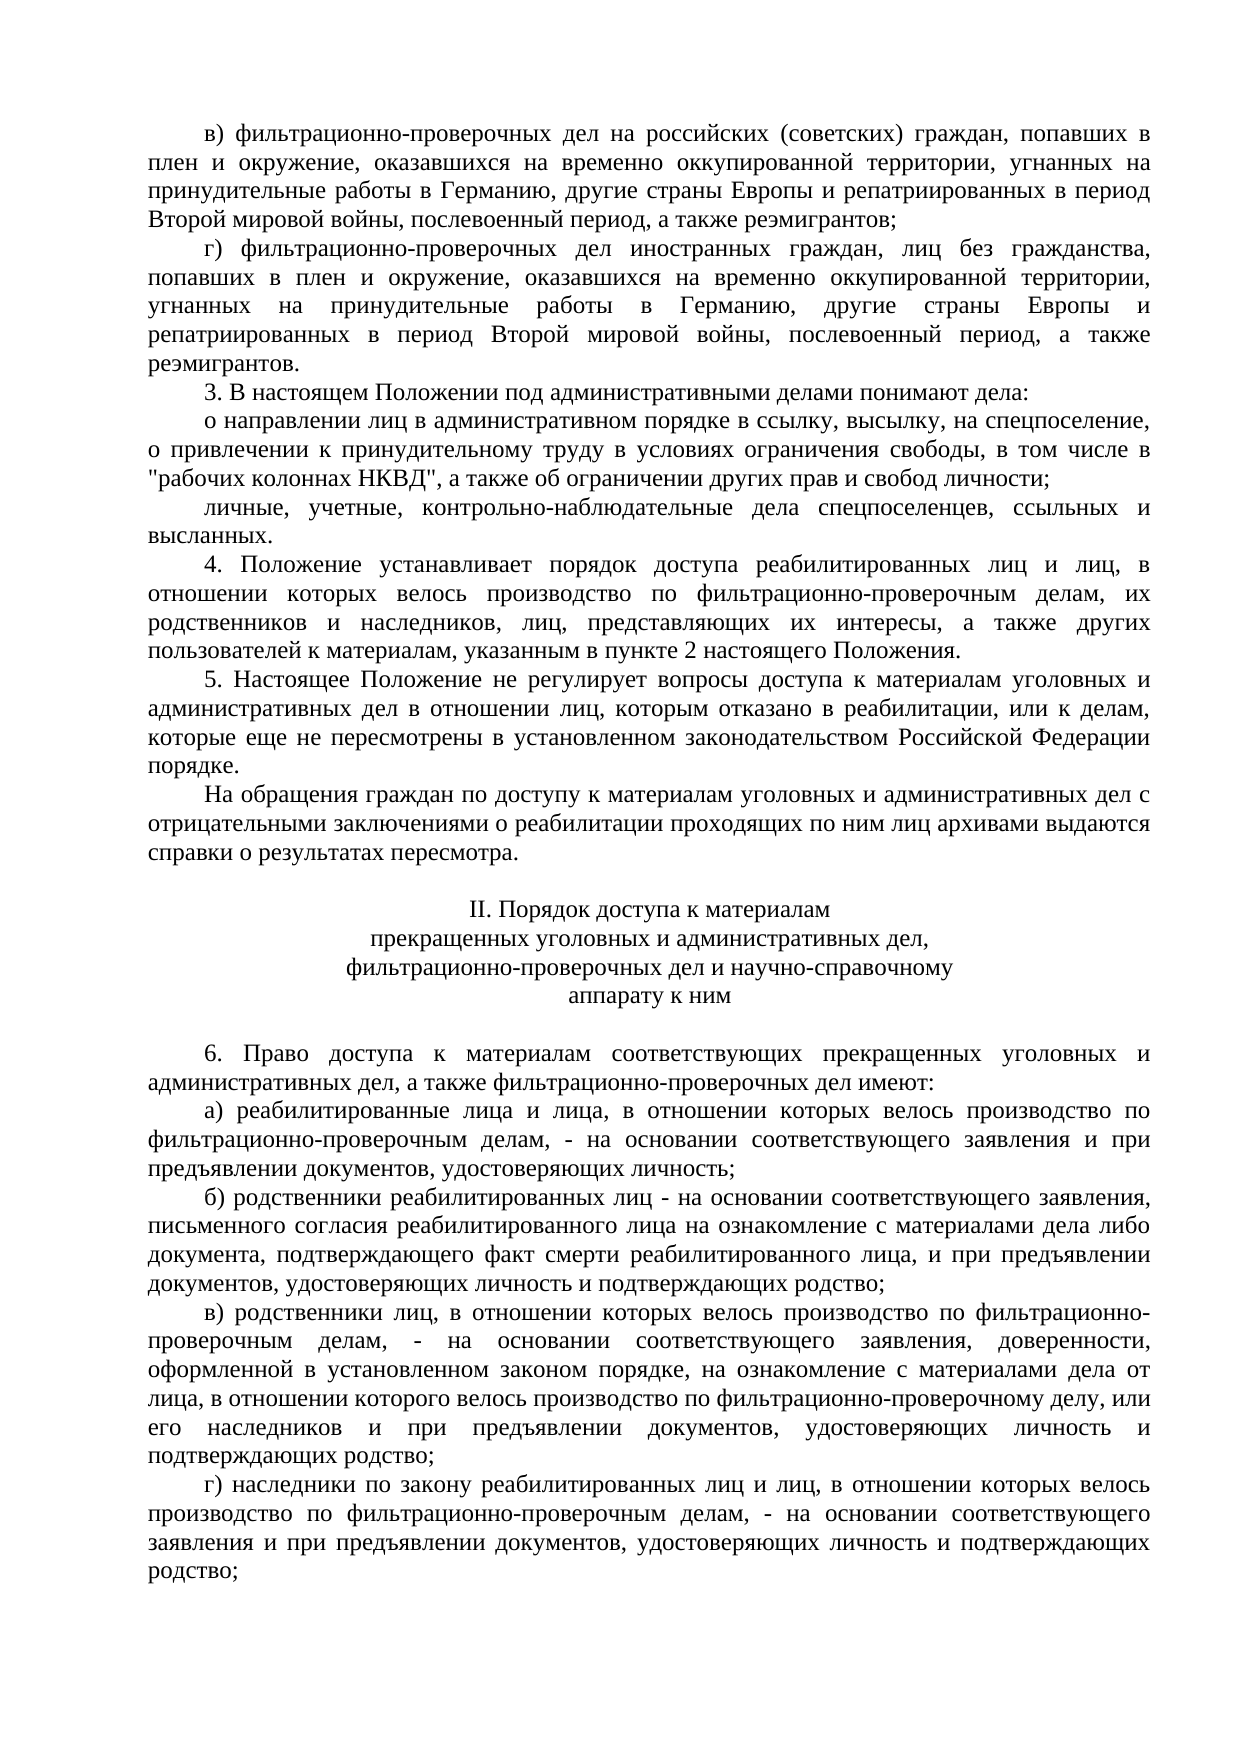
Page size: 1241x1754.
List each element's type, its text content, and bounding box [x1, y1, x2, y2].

text г) фильтрационно-проверочных дел иностранных граждан, лиц без гражданства, попавших в плен и окружение, оказавшихся на временно оккупированной территории, угнанных на принудительные работы в Германию, другие страны Европы и репатриированных в период Второй мировой войны, послевоенный период, а также реэмигрантов. [148, 233, 1152, 377]
text б) родственники реабилитированных лиц - на основании соответствующего заявления, письменного согласия реабилитированного лица на ознакомление с материалами дела либо документа, подтверждающего факт смерти реабилитированного лица, и при предъявлении документов, удостоверяющих личность и подтверждающих родство; [148, 1182, 1152, 1297]
text прекращенных уголовных и административных дел, [148, 923, 1152, 952]
text в) фильтрационно-проверочных дел на российских (советских) граждан, попавших в плен и окружение, оказавшихся на временно оккупированной территории, угнанных на принудительные работы в Германию, другие страны Европы и репатриированных в период Второй мировой войны, послевоенный период, а также реэмигрантов; [148, 118, 1152, 233]
text 3. В настоящем Положении под административными делами понимают дела: [148, 377, 1152, 406]
text 6. Право доступа к материалам соответствующих прекращенных уголовных и административных дел, а также фильтрационно-проверочных дел имеют: [148, 1038, 1152, 1096]
text фильтрационно-проверочных дел и научно-справочному [148, 952, 1152, 981]
text г) наследники по закону реабилитированных лиц и лиц, в отношении которых велось производство по фильтрационно-проверочным делам, - на основании соответствующего заявления и при предъявлении документов, удостоверяющих личность и подтверждающих родство; [148, 1469, 1152, 1584]
text личные, учетные, контрольно-наблюдательные дела спецпоселенцев, ссыльных и высланных. [148, 492, 1152, 549]
text а) реабилитированные лица и лица, в отношении которых велось производство по фильтрационно-проверочным делам, - на основании соответствующего заявления и при предъявлении документов, удостоверяющих личность; [148, 1096, 1152, 1182]
text аппарату к ним [148, 981, 1152, 1009]
text 4. Положение устанавливает порядок доступа реабилитированных лиц и лиц, в отношении которых велось производство по фильтрационно-проверочным делам, их родственников и наследников, лиц, представляющих их интересы, а также других пользователей к материалам, указанным в пункте 2 настоящего Положения. [148, 549, 1152, 664]
text 5. Настоящее Положение не регулирует вопросы доступа к материалам уголовных и административных дел в отношении лиц, которым отказано в реабилитации, или к делам, которые еще не пересмотрены в установленном законодательством Российской Федерации порядке. [148, 664, 1152, 779]
text На обращения граждан по доступу к материалам уголовных и административных дел с отрицательными заключениями о реабилитации проходящих по ним лиц архивами выдаются справки о результатах пересмотра. [148, 779, 1152, 866]
text II. Порядок доступа к материалам [148, 894, 1152, 923]
text о направлении лиц в административном порядке в ссылку, высылку, на спецпоселение, о привлечении к принудительному труду в условиях ограничения свободы, в том числе в "рабочих колоннах НКВД", а также об ограничении других прав и свобод личности; [148, 406, 1152, 492]
text в) родственники лиц, в отношении которых велось производство по фильтрационно-проверочным делам, - на основании соответствующего заявления, доверенности, оформленной в установленном законом порядке, на ознакомление с материалами дела от лица, в отношении которого велось производство по фильтрационно-проверочному делу, или его наследников и при предъявлении документов, удостоверяющих личность и подтверждающих родство; [148, 1297, 1152, 1469]
